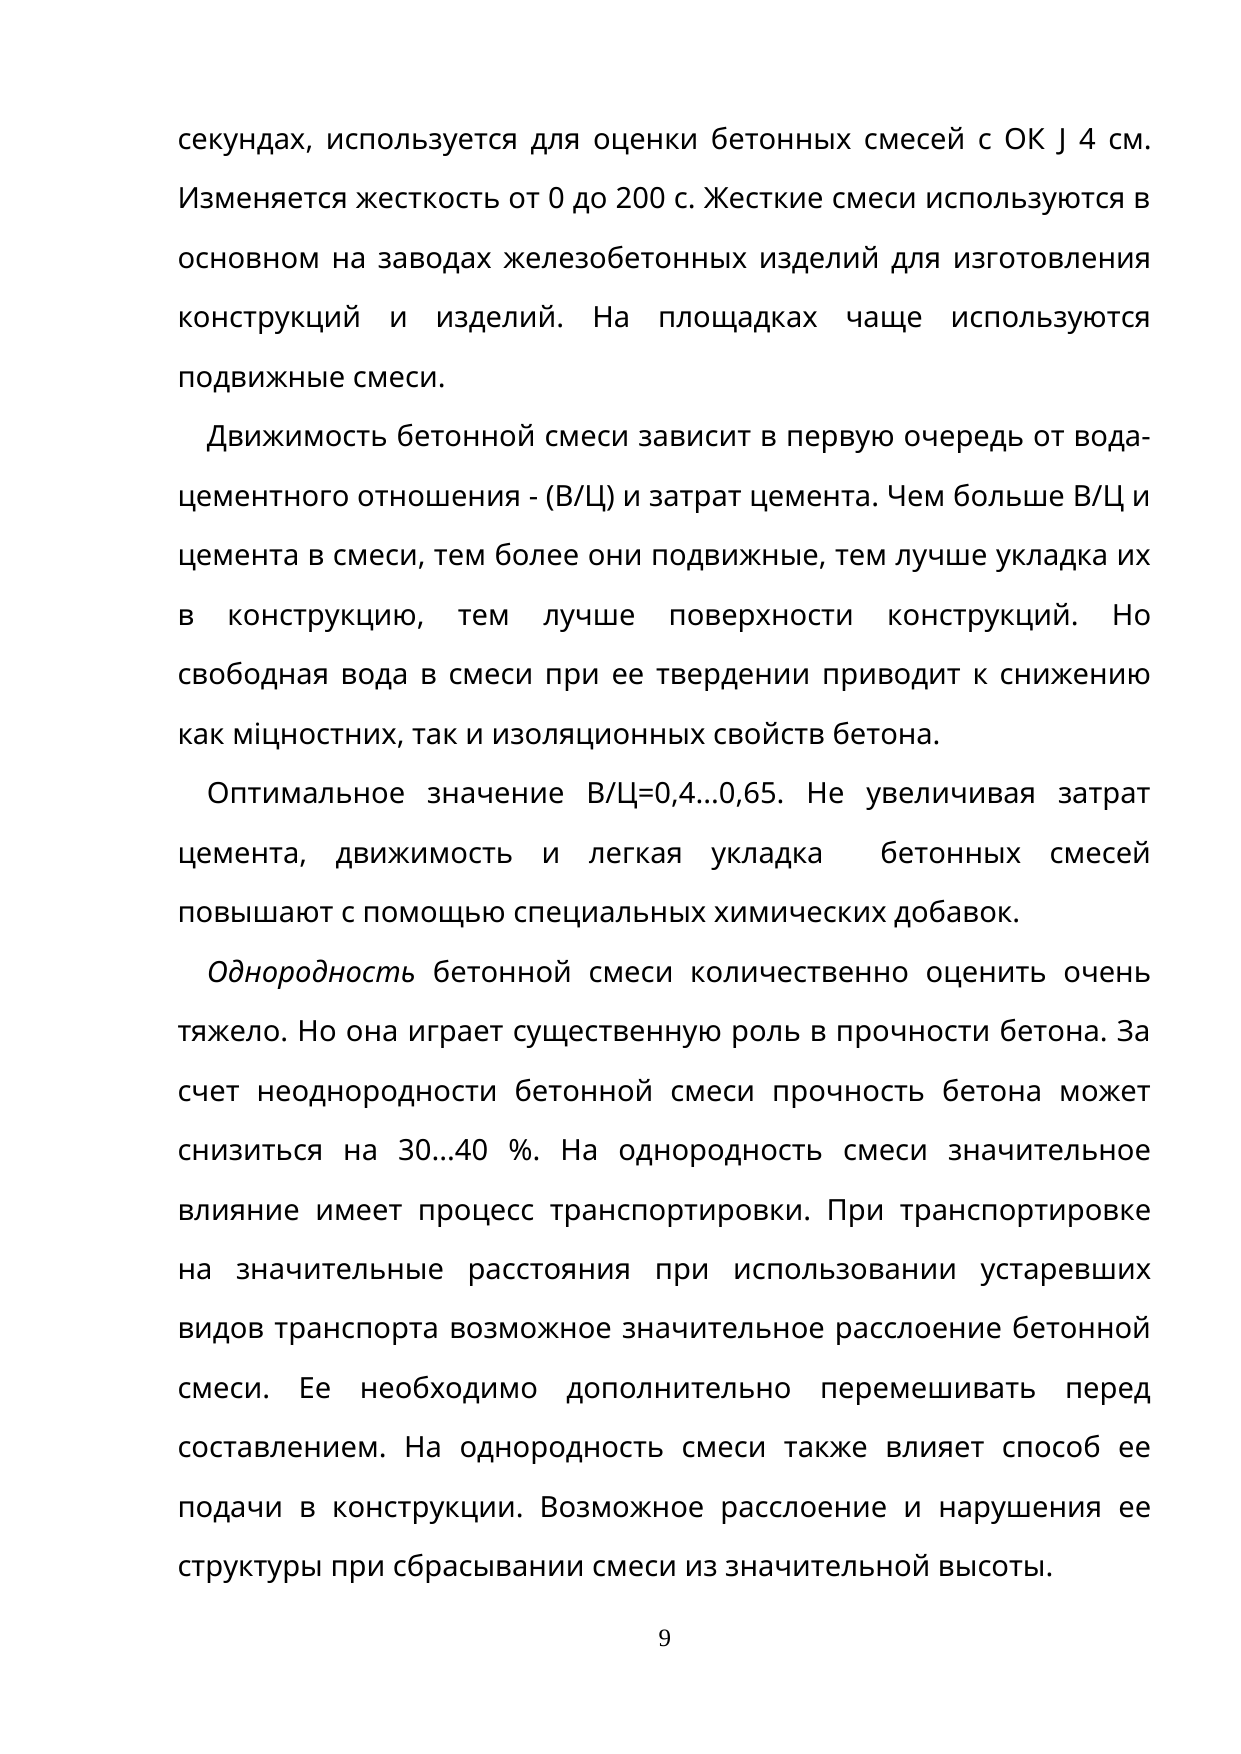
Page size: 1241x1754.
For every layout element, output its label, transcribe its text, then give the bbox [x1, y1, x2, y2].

text Движимость бетонной смеси зависит в первую очередь от вода-цементного отношения - (В/Ц) и затрат цемента. Чем больше В/Ц и цемента в смеси, тем более они подвижные, тем лучше укладка их в конструкцию, тем лучше поверхности конструкций. Но свободная вода в смеси при ее твердении приводит к снижению как міцностних, так и изоляционных свойств бетона. [177, 416, 1152, 753]
text Оптимальное значение В/Ц=0,4...0,65. Не увеличивая затрат цемента, движимость и легкая укладка бетонных смесей повышают с помощью специальных химических добавок. [177, 772, 1152, 931]
text Однородность бетонной смеси количественно оценить очень тяжело. Но она играет существенную роль в прочности бетона. За счет неоднородности бетонной смеси прочность бетона может снизиться на 30...40 %. На однородность смеси значительное влияние имеет процесс транспортировки. При транспортировке на значительные расстояния при использовании устаревших видов транспорта возможное значительное расслоение бетонной смеси. Ее необходимо дополнительно перемешивать перед составлением. На однородность смеси также влияет способ ее подачи в конструкции. Возможное расслоение и нарушения ее структуры при сбрасывании смеси из значительной высоты. [177, 951, 1152, 1585]
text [177, 118, 1152, 396]
